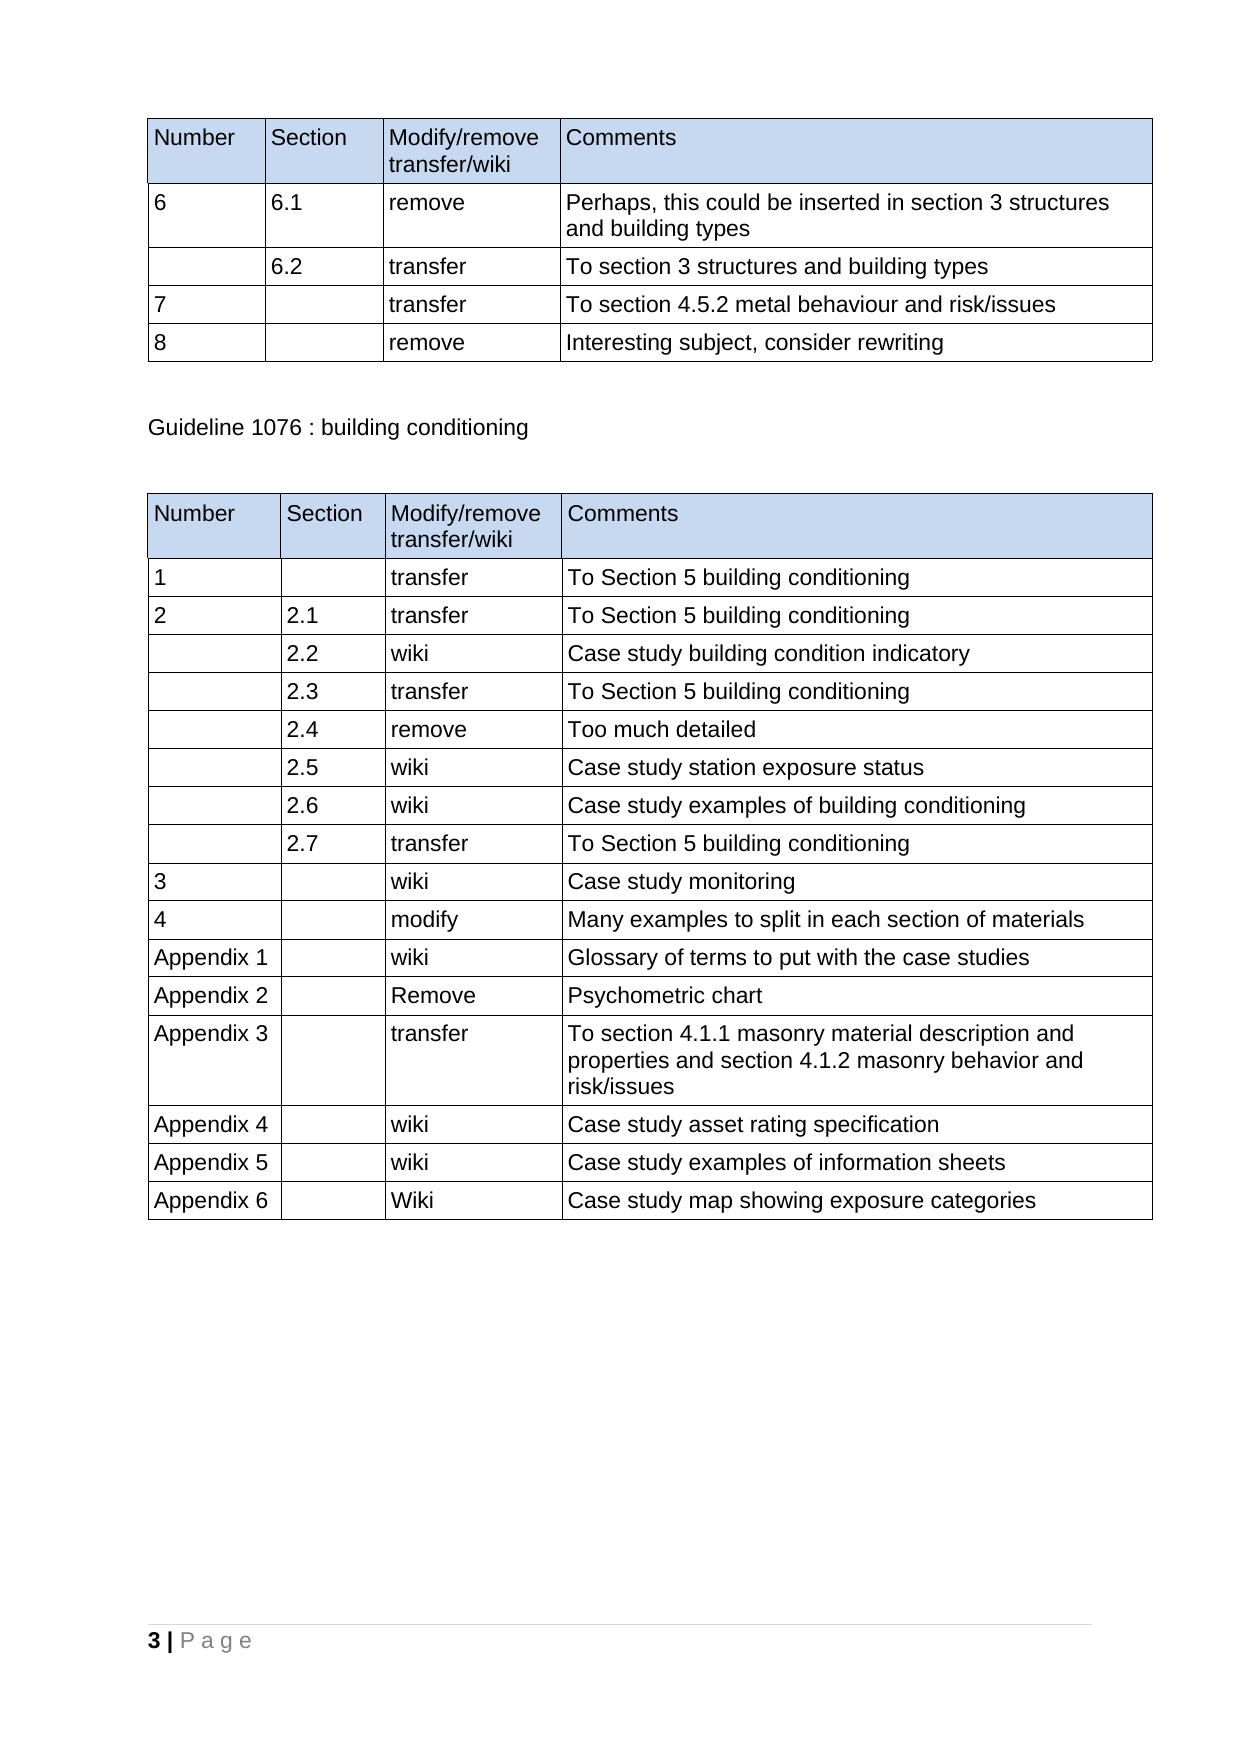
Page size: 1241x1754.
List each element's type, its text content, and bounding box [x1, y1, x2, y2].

table_cell 2.4 [282, 711, 385, 748]
table_cell transfer [386, 825, 562, 862]
table_cell wiki [386, 864, 562, 900]
table_cell wiki [386, 1144, 562, 1181]
table_cell [266, 286, 383, 323]
table_cell Case study examples of information sheets [563, 1144, 1152, 1181]
table_cell To section 4.1.1 masonry material description and properties and section 4.1.2 masonry behavior and risk/issues [563, 1016, 1152, 1105]
table_cell Appendix 3 [149, 1016, 281, 1105]
table_cell 2.7 [282, 825, 385, 862]
table_cell Remove [386, 977, 562, 1014]
table_cell To Section 5 building conditioning [563, 673, 1152, 710]
table_cell remove [384, 184, 560, 247]
table_cell [282, 977, 385, 1014]
table_cell 6.2 [266, 248, 383, 285]
table_cell transfer [386, 1016, 562, 1105]
table_cell Case study examples of building conditioning [563, 787, 1152, 824]
table_cell Too much detailed [563, 711, 1152, 748]
table_cell To Section 5 building conditioning [563, 597, 1152, 634]
table_cell Case study station exposure status [563, 749, 1152, 786]
table_header Section [266, 119, 383, 183]
table_cell 2.2 [282, 635, 385, 672]
table_cell transfer [386, 559, 562, 596]
table_cell transfer [384, 286, 560, 323]
table_cell Psychometric chart [563, 977, 1152, 1014]
table_cell transfer [384, 248, 560, 285]
table_cell [149, 248, 265, 285]
table_cell To Section 5 building conditioning [563, 825, 1152, 862]
table_cell Glossary of terms to put with the case studies [563, 940, 1152, 976]
table_cell [149, 787, 281, 824]
table_cell To section 3 structures and building types [561, 248, 1152, 285]
table_cell 6.1 [266, 184, 383, 247]
table_header Comments [561, 119, 1152, 183]
table_cell remove [386, 711, 562, 748]
table_cell Wiki [386, 1182, 562, 1219]
table_cell [282, 1106, 385, 1143]
table_cell wiki [386, 787, 562, 824]
table_cell Case study monitoring [563, 864, 1152, 900]
table_cell wiki [386, 940, 562, 976]
table_cell 2.6 [282, 787, 385, 824]
table_cell [149, 673, 281, 710]
table_cell Case study asset rating specification [563, 1106, 1152, 1143]
table_cell [149, 749, 281, 786]
table_cell [282, 940, 385, 976]
table_cell Appendix 6 [149, 1182, 281, 1219]
table_cell [282, 1144, 385, 1181]
table_cell Interesting subject, consider rewriting [561, 324, 1152, 361]
table_cell To section 4.5.2 metal behaviour and risk/issues [561, 286, 1152, 323]
table_header Modify/remove transfer/wiki [386, 494, 561, 558]
table_cell transfer [386, 673, 562, 710]
table_cell [282, 864, 385, 900]
table_cell 2.1 [282, 597, 385, 634]
table_header Number [148, 494, 280, 558]
table_cell remove [384, 324, 560, 361]
table_cell To Section 5 building conditioning [563, 559, 1152, 596]
table_cell 2.3 [282, 673, 385, 710]
table_cell [149, 711, 281, 748]
table_header Modify/remove transfer/wiki [384, 119, 560, 183]
table_cell Perhaps, this could be inserted in section 3 structures and building types [561, 184, 1152, 247]
table_cell 4 [149, 901, 281, 938]
table_cell [282, 901, 385, 938]
table_cell [282, 1016, 385, 1105]
table_cell 6 [149, 184, 265, 247]
table_cell Appendix 5 [149, 1144, 281, 1181]
table_cell [282, 559, 385, 596]
table_cell 2.5 [282, 749, 385, 786]
table_cell [149, 825, 281, 862]
table_header Comments [562, 494, 1152, 558]
table_cell wiki [386, 749, 562, 786]
table_cell wiki [386, 1106, 562, 1143]
table_cell Appendix 4 [149, 1106, 281, 1143]
table_cell 7 [149, 286, 265, 323]
table_cell 1 [149, 559, 281, 596]
table_header Number [148, 119, 265, 183]
table_cell transfer [386, 597, 562, 634]
table_cell Case study building condition indicatory [563, 635, 1152, 672]
table_cell 8 [149, 324, 265, 361]
table_cell 3 [149, 864, 281, 900]
table_cell [266, 324, 383, 361]
table_cell Appendix 2 [149, 977, 281, 1014]
table_cell [282, 1182, 385, 1219]
table_cell Many examples to split in each section of materials [563, 901, 1152, 938]
table_cell Case study map showing exposure categories [563, 1182, 1152, 1219]
table_cell modify [386, 901, 562, 938]
table_header Section [281, 494, 385, 558]
table_cell Appendix 1 [149, 940, 281, 976]
table_cell [149, 635, 281, 672]
text Guideline 1076 : building conditioning [148, 414, 1092, 441]
table_cell 2 [149, 597, 281, 634]
table_cell wiki [386, 635, 562, 672]
